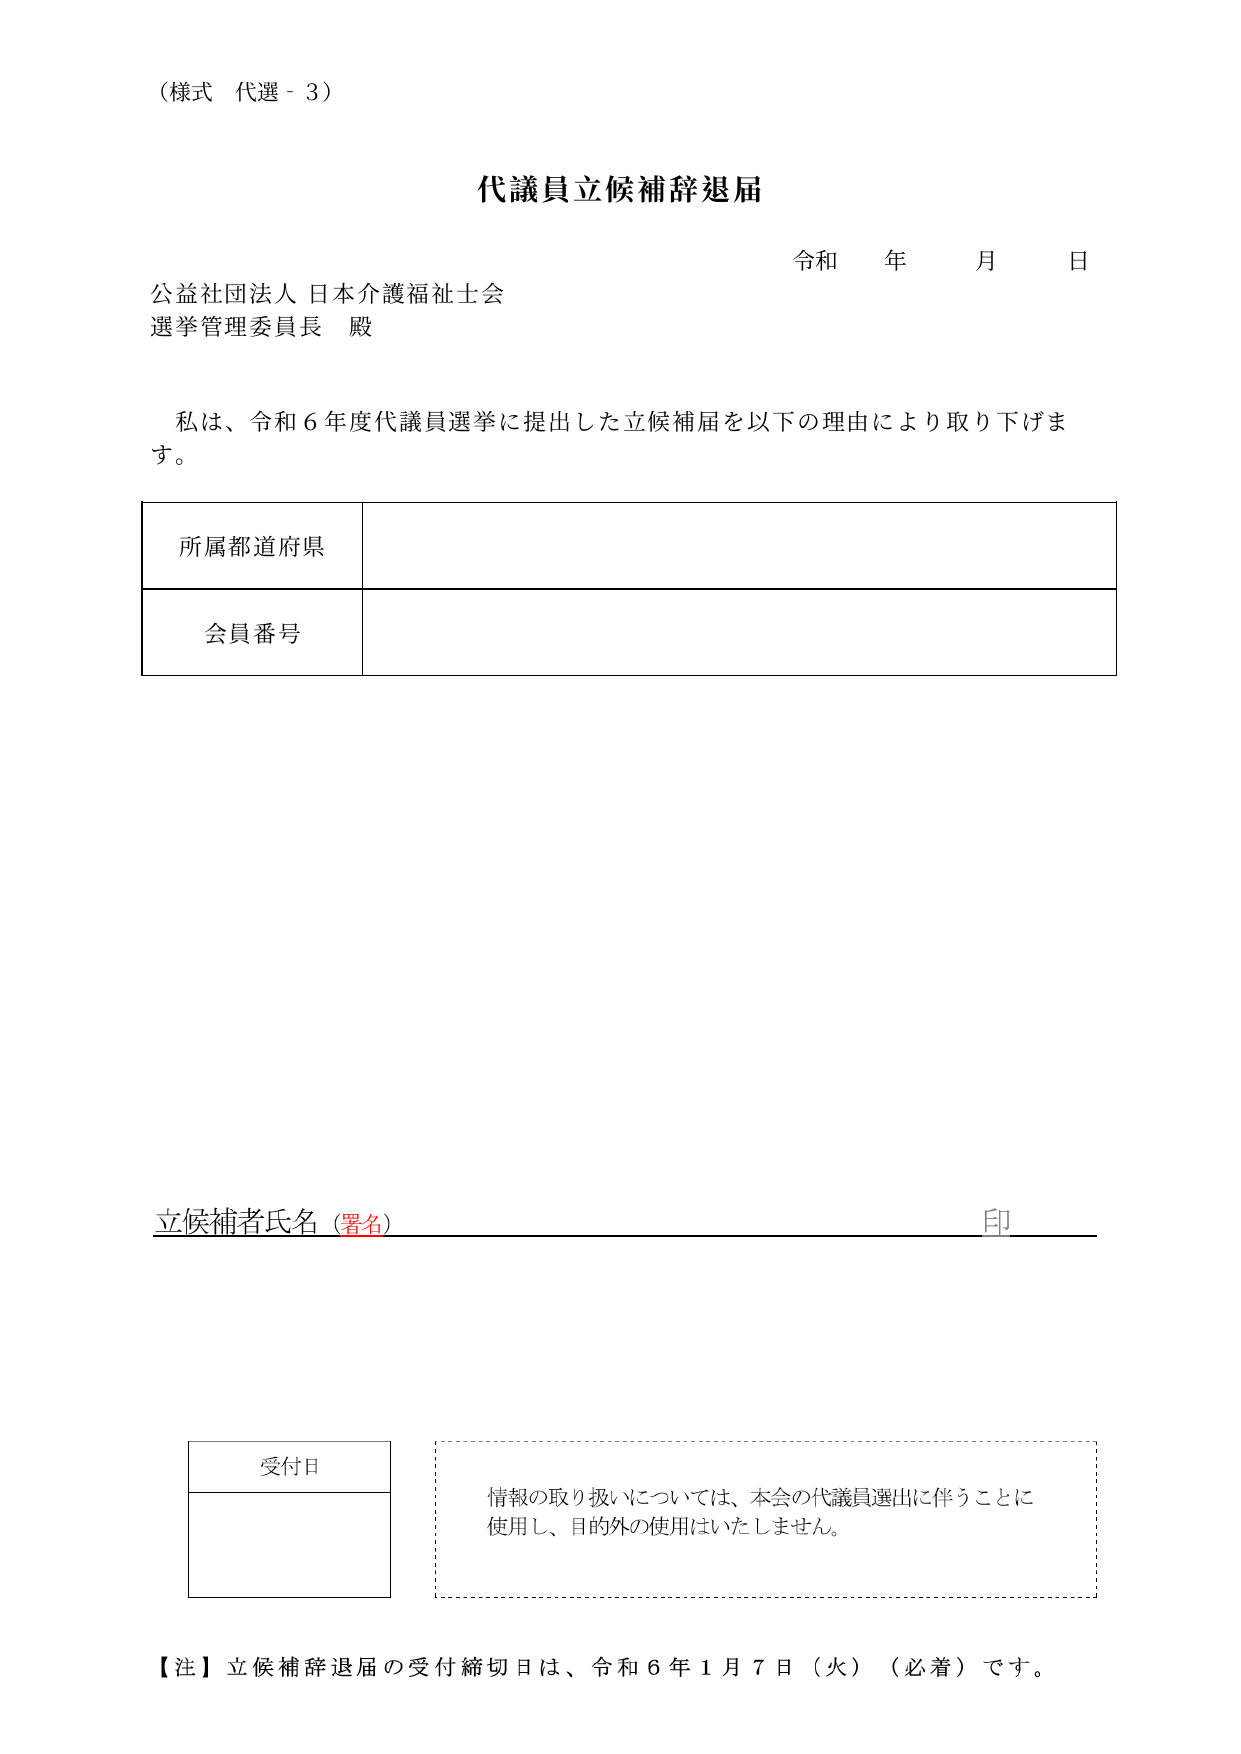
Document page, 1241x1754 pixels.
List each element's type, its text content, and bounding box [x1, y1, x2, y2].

text 私は、令和６年度代議員選挙に提出した立候補届を以下の理由により取り下げます。 [150, 404, 1090, 470]
table_cell 会員番号 [143, 590, 362, 675]
picture [1, 1111, 1241, 1754]
text 公益社団法人 日本介護福祉士会 [150, 276, 1090, 309]
table_cell [363, 590, 1116, 675]
table_header 所属都道府県 [143, 503, 362, 588]
text 代議員立候補辞退届 [150, 167, 1090, 209]
table_header [363, 503, 1116, 588]
text 選挙管理委員長 殿 [150, 309, 1090, 342]
text 令和 年 月 日 [150, 243, 1090, 276]
